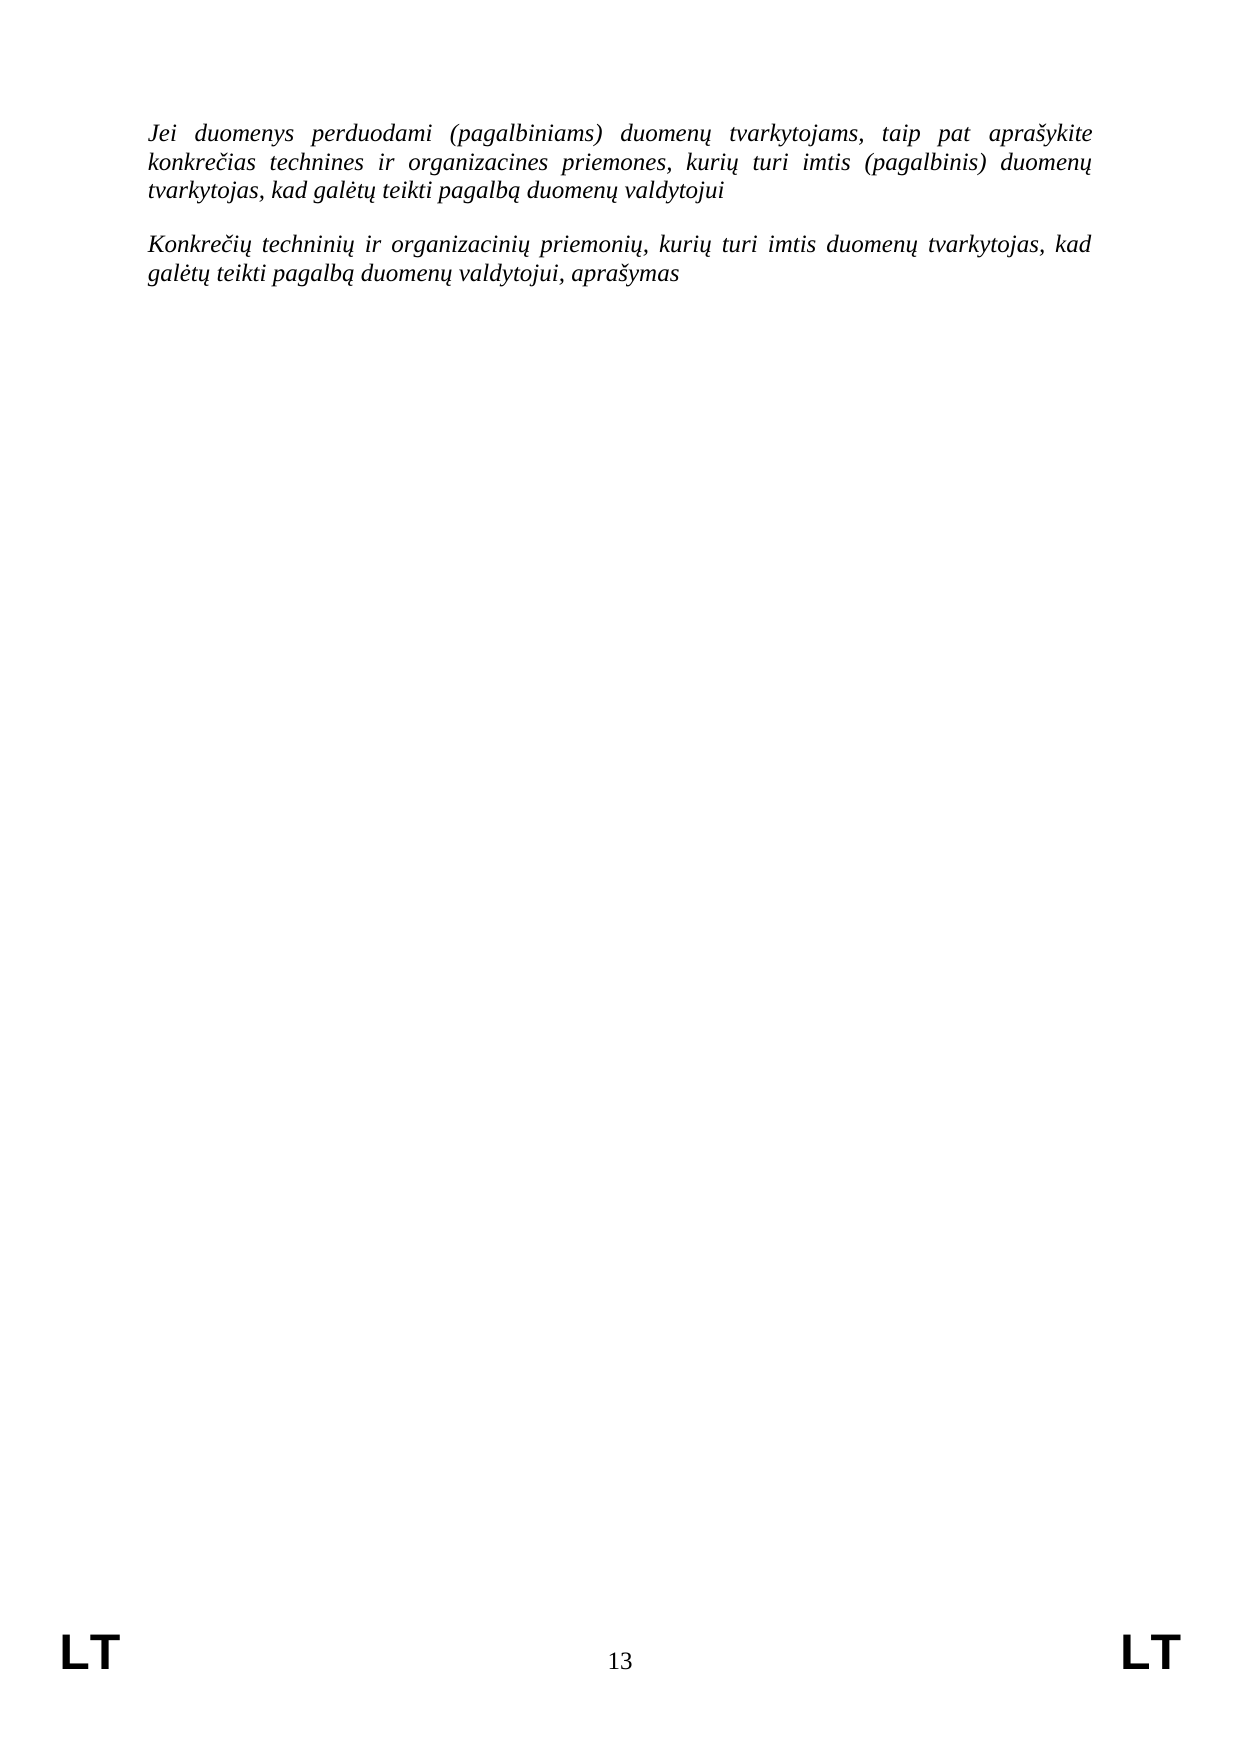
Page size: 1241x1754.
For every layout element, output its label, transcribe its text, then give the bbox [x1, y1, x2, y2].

text Konkrečių techninių ir organizacinių priemonių, kurių turi imtis duomenų tvarkytojas, kad galėtų teikti pagalbą duomenų valdytojui, aprašymas [148, 229, 1093, 287]
text Jei duomenys perduodami (pagalbiniams) duomenų tvarkytojams, taip pat aprašykite konkrečias technines ir organizacines priemones, kurių turi imtis (pagalbinis) duomenų tvarkytojas, kad galėtų teikti pagalbą duomenų valdytojui [148, 118, 1093, 204]
